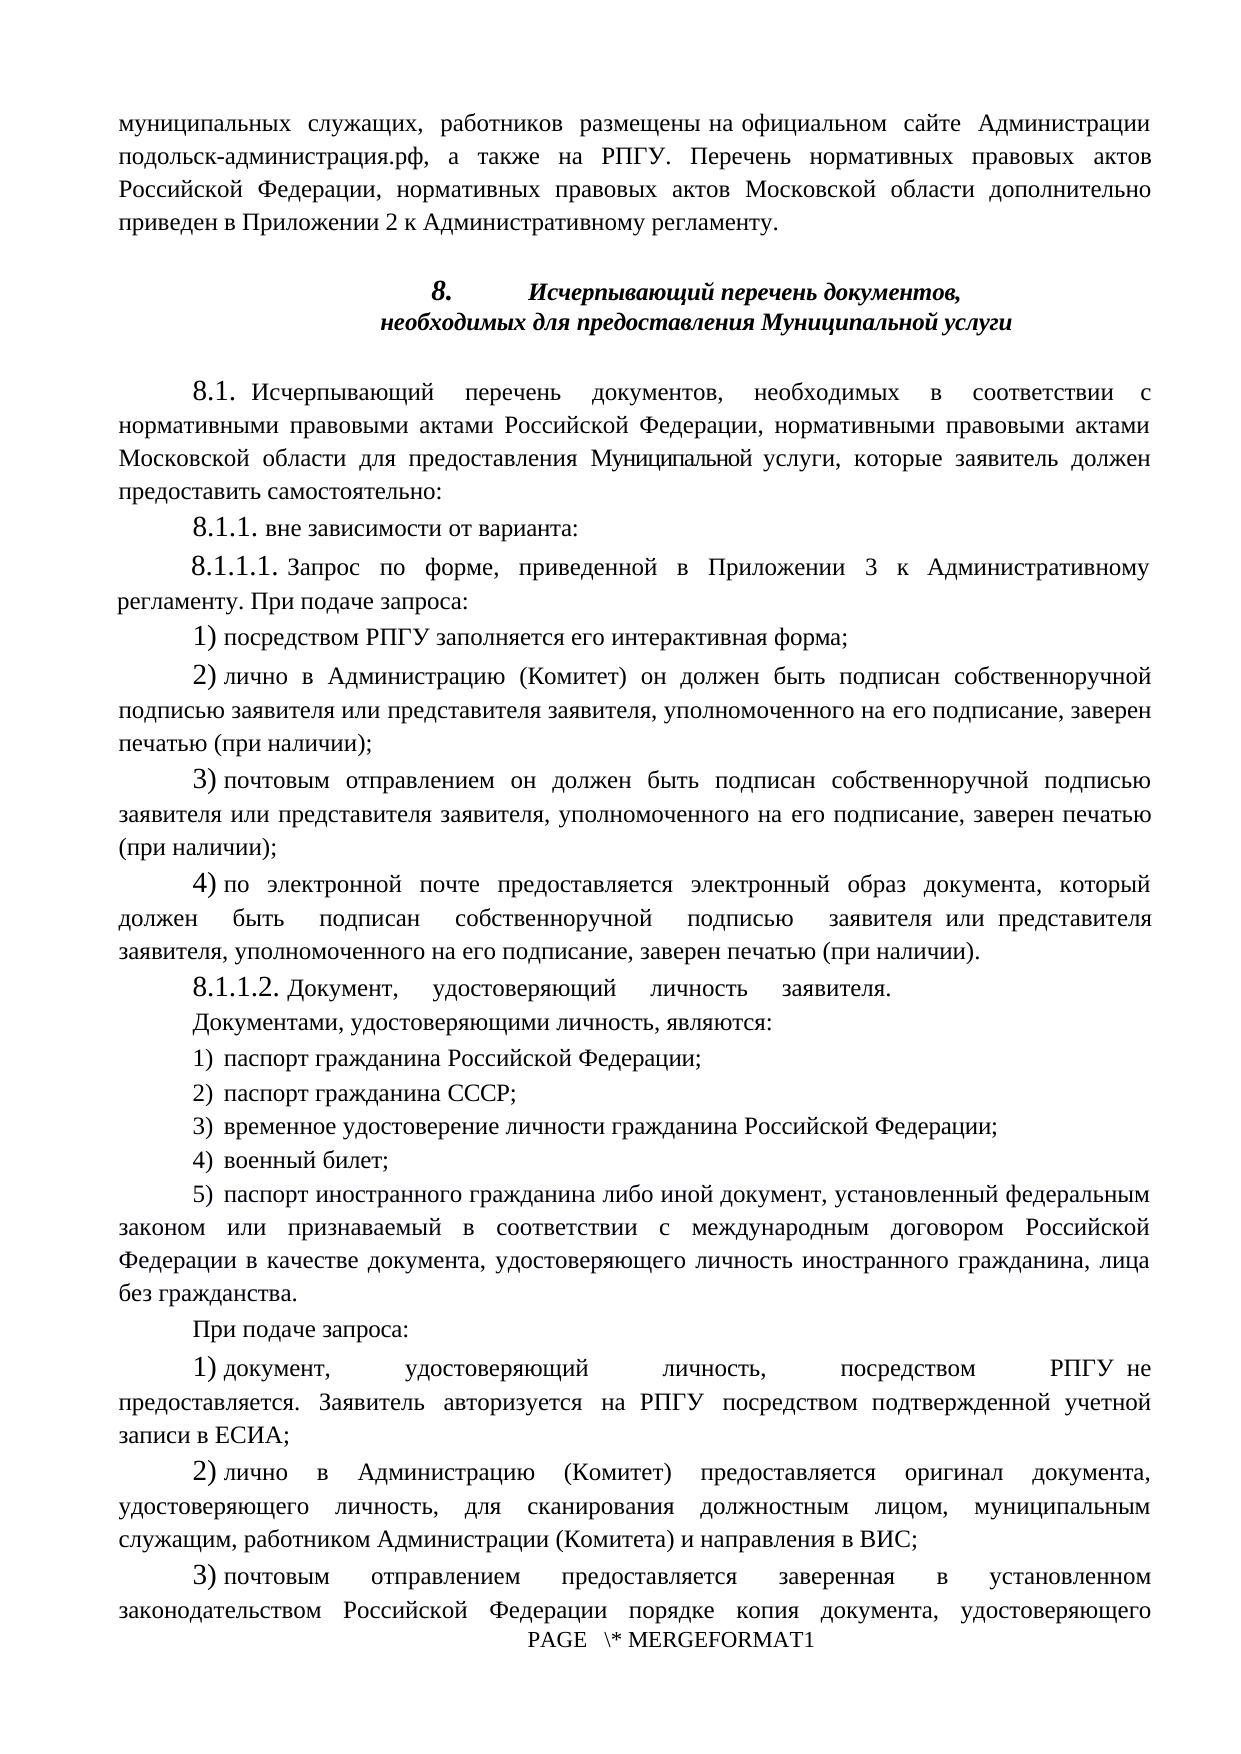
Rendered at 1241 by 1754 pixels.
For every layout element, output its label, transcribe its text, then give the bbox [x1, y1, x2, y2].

list паспорт гражданина Российской Федерации; [192, 1039, 1240, 1073]
list Запрос по форме, приведенной в Приложении 3 к Административному регламенту. При подаче запроса: [117, 548, 1150, 614]
list военный билет; [192, 1145, 1240, 1174]
text При подаче запроса: [192, 1311, 1240, 1344]
list вне зависимости от варианта: [192, 509, 1240, 543]
list Документ, удостоверяющий личность заявителя. Документами, удостоверяющими личность, являются: [192, 969, 891, 1035]
list временное удостоверение личности гражданина Российской Федерации; [192, 1111, 1240, 1140]
list лично в Администрацию (Комитет) он должен быть подписан собственноручной подписью заявителя или представителя заявителя, уполномоченного на его подписание, заверен печатью (при наличии); [118, 657, 1152, 757]
list документ, удостоверяющий личность, посредством РПГУ не предоставляется. Заявитель авторизуется на РПГУ посредством подтвержденной учетной записи в ЕСИА; [118, 1349, 1152, 1449]
list по электронной почте предоставляется электронный образ документа, который должен быть подписан собственноручной подписью заявителя или представителя заявителя, уполномоченного на его подписание, заверен печатью (при наличии). [118, 865, 1152, 964]
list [118, 1557, 1152, 1624]
list паспорт гражданина СССР; [192, 1078, 1240, 1106]
list Исчерпывающий перечень документов, [155, 273, 1240, 307]
list лично в Администрацию (Комитет) предоставляется оригинал документа, удостоверяющего личность, для сканирования должностным лицом, муниципальным служащим, работником Администрации (Комитета) и направления в ВИС; [118, 1453, 1151, 1553]
list посредством РПГУ заполняется его интерактивная форма; [192, 619, 1240, 652]
list необходимых для предоставления Муниципальной услуги [155, 307, 1240, 336]
list Исчерпывающий перечень документов, необходимых в соответствии с нормативными правовыми актами Российской Федерации, нормативными правовыми актами Московской области для предоставления Муниципальной услуги, которые заявитель должен предоставить самостоятельно: [118, 373, 1151, 505]
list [118, 108, 1152, 236]
list почтовым отправлением он должен быть подписан собственноручной подписью заявителя или представителя заявителя, уполномоченного на его подписание, заверен печатью (при наличии); [118, 761, 1152, 861]
